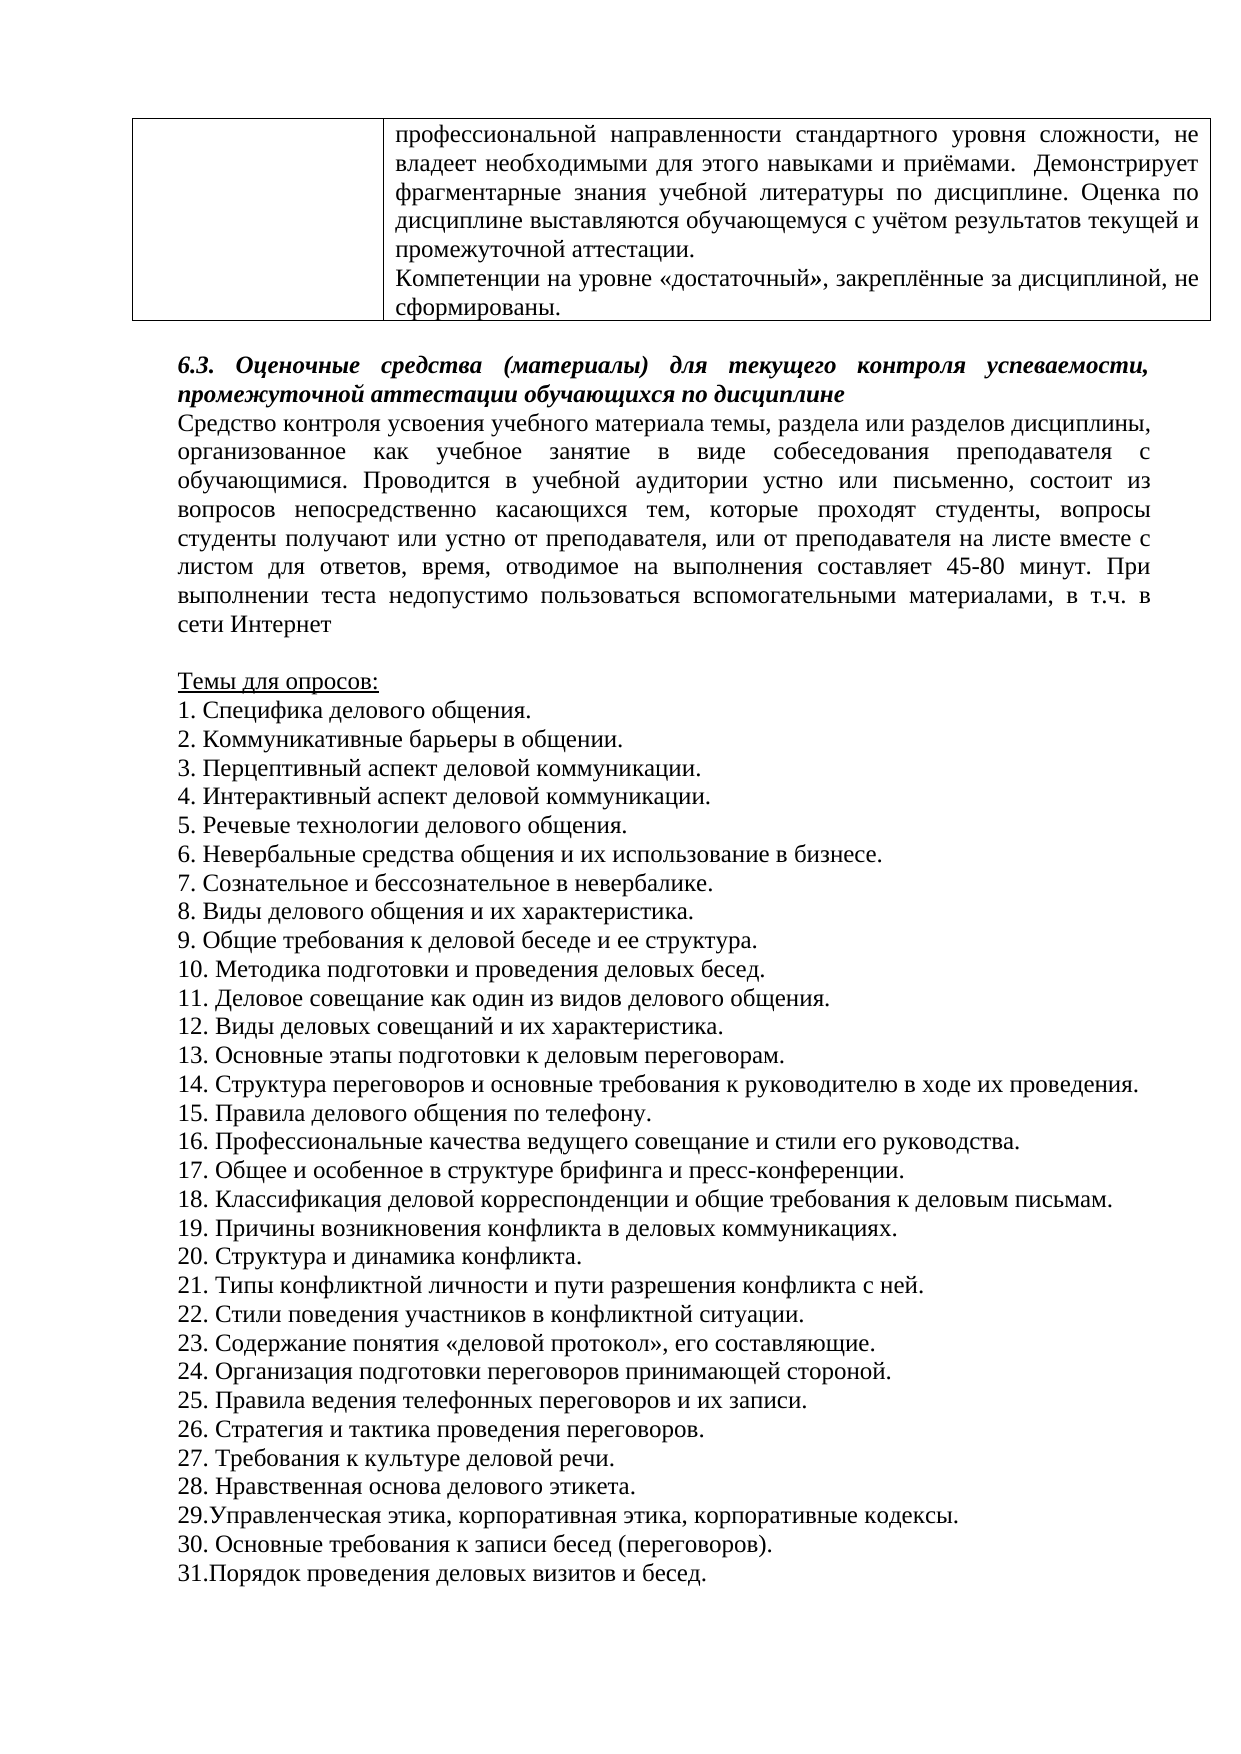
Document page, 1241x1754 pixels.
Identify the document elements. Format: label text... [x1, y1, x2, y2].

text 13. Основные этапы подготовки к деловым переговорам. [177, 1040, 1152, 1069]
text 17. Общее и особенное в структуре брифинга и пресс-конференции. [177, 1155, 1152, 1184]
text Средство контроля усвоения учебного материала темы, раздела или разделов дисциплины, организованное как учебное занятие в виде собеседования преподавателя с обучающимися. Проводится в учебной аудитории устно или письменно, состоит из вопросов непосредственно касающихся тем, которые проходят студенты, вопросы студенты получают или устно от преподавателя, или от преподавателя на листе вместе с листом для ответов, время, отводимое на выполнения составляет 45-80 минут. При выполнении теста недопустимо пользоваться вспомогательными материалами, в т.ч. в сети Интернет [177, 408, 1152, 638]
text 12. Виды деловых совещаний и их характеристика. [177, 1011, 1152, 1040]
text 28. Нравственная основа делового этикета. [177, 1471, 1152, 1500]
text 21. Типы конфликтной личности и пути разрешения конфликта с ней. [177, 1270, 1152, 1299]
text 5. Речевые технологии делового общения. [177, 810, 1152, 839]
text 18. Классификация деловой корреспонденции и общие требования к деловым письмам. [177, 1184, 1152, 1213]
text 24. Организация подготовки переговоров принимающей стороной. [177, 1356, 1152, 1385]
text 3. Перцептивный аспект деловой коммуникации. [177, 753, 1152, 781]
text 4. Интерактивный аспект деловой коммуникации. [177, 781, 1152, 810]
text 27. Требования к культуре деловой речи. [177, 1443, 1152, 1471]
text 23. Содержание понятия «деловой протокол», его составляющие. [177, 1328, 1152, 1356]
text 9. Общие требования к деловой беседе и ее структура. [177, 925, 1152, 954]
text 8. Виды делового общения и их характеристика. [177, 896, 1152, 925]
text 16. Профессиональные качества ведущего совещание и стили его руководства. [177, 1126, 1152, 1155]
text 7. Сознательное и бессознательное в невербалике. [177, 868, 1152, 896]
text 22. Стили поведения участников в конфликтной ситуации. [177, 1299, 1152, 1328]
text 29.Управленческая этика, корпоративная этика, корпоративные кодексы. [177, 1500, 1152, 1529]
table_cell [384, 119, 1210, 320]
text 25. Правила ведения телефонных переговоров и их записи. [177, 1385, 1152, 1414]
text 2. Коммуникативные барьеры в общении. [177, 724, 1152, 753]
text 20. Структура и динамика конфликта. [177, 1241, 1152, 1270]
text 19. Причины возникновения конфликта в деловых коммуникациях. [177, 1213, 1152, 1241]
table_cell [133, 119, 383, 320]
text 1. Специфика делового общения. [177, 695, 1152, 724]
text 6. Невербальные средства общения и их использование в бизнесе. [177, 839, 1152, 868]
text 26. Стратегия и тактика проведения переговоров. [177, 1414, 1152, 1443]
text 30. Основные требования к записи бесед (переговоров). [177, 1529, 1152, 1558]
text 10. Методика подготовки и проведения деловых бесед. [177, 954, 1152, 983]
text 14. Структура переговоров и основные требования к руководителю в ходе их проведения. [177, 1069, 1152, 1098]
text 15. Правила делового общения по телефону. [177, 1098, 1152, 1126]
text 11. Деловое совещание как один из видов делового общения. [177, 983, 1152, 1011]
text 31.Порядок проведения деловых визитов и бесед. [177, 1558, 1152, 1586]
text Темы для опросов: [177, 666, 1152, 695]
text 6.3. Оценочные средства (материалы) для текущего контроля успеваемости, промежуточной аттестации обучающихся по дисциплине [177, 350, 1152, 408]
